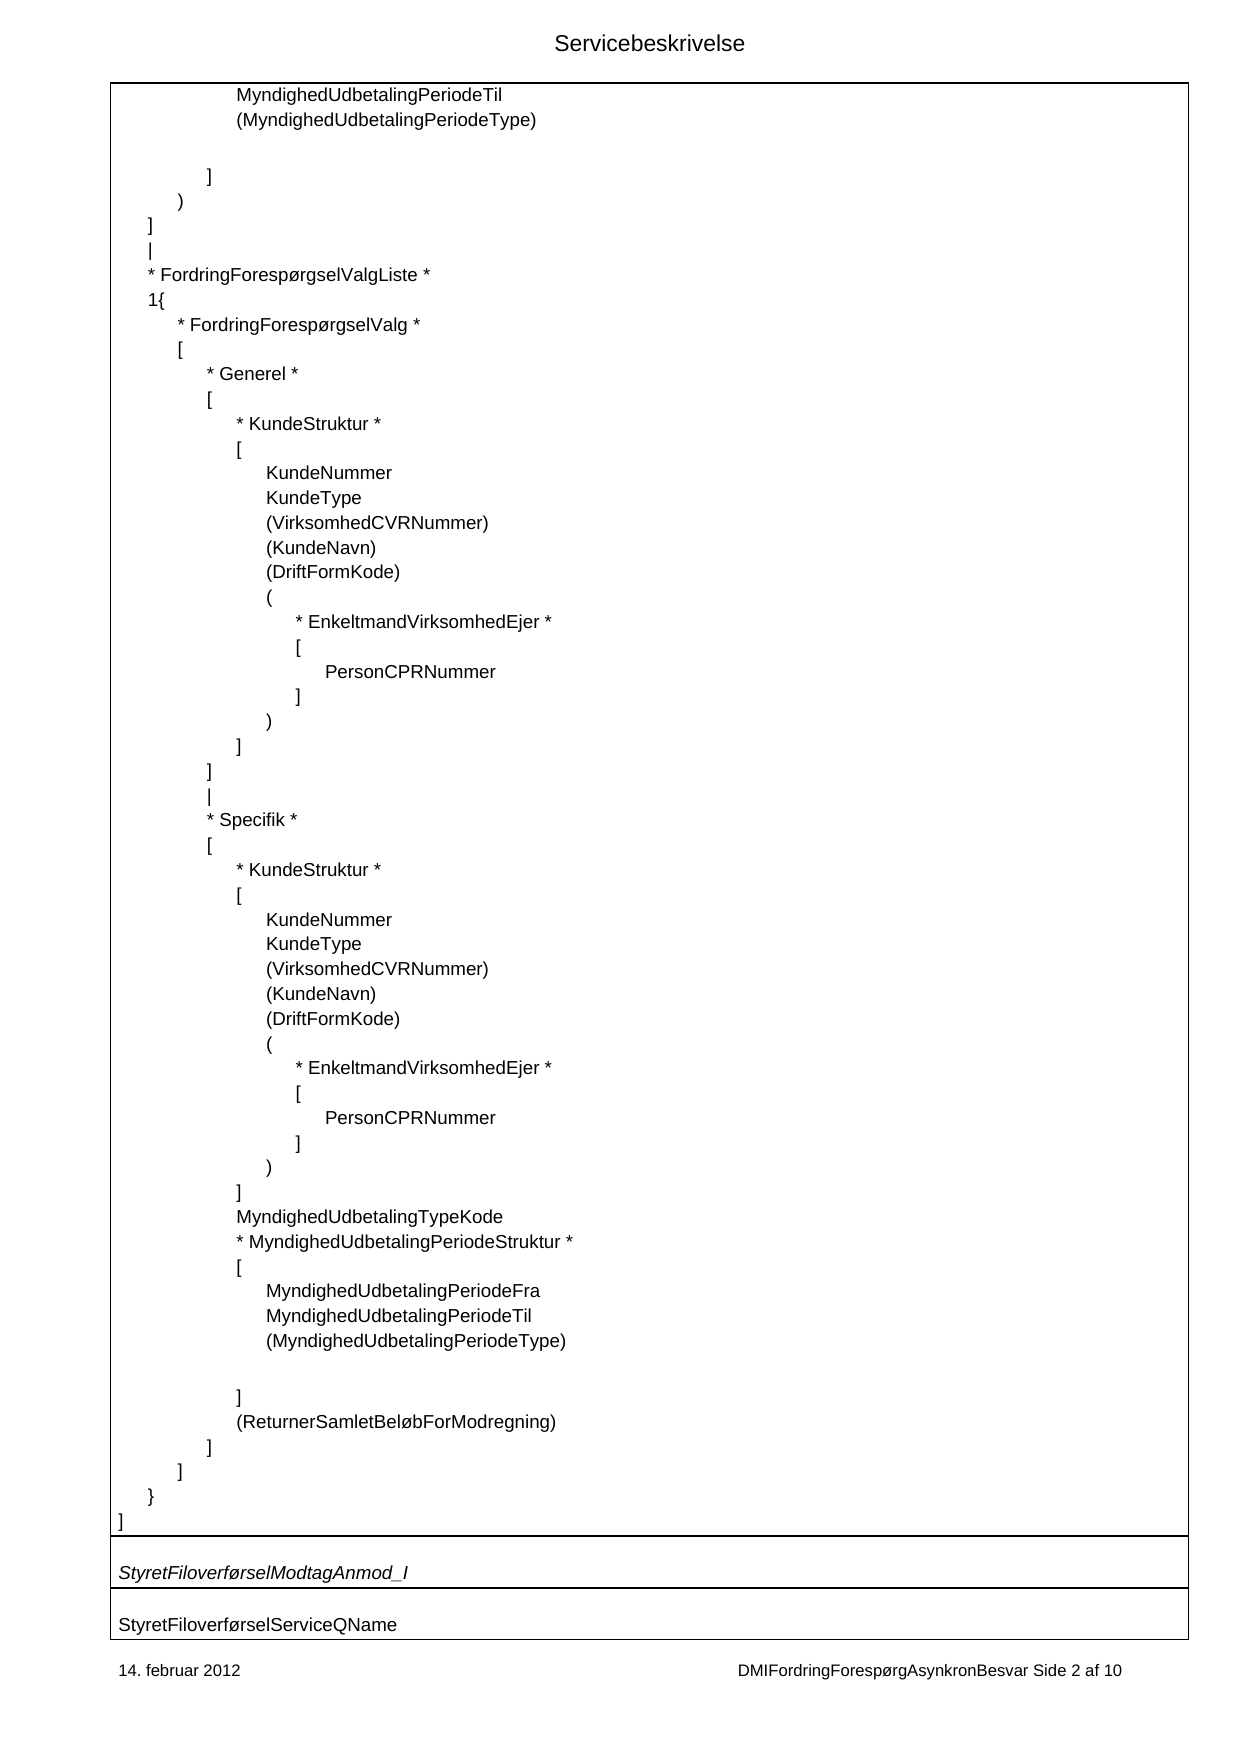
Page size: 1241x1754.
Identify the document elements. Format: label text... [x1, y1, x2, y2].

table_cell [111, 84, 1188, 1535]
table_cell StyretFiloverførselModtagAnmod_I [111, 1537, 1188, 1587]
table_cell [111, 1589, 1188, 1639]
